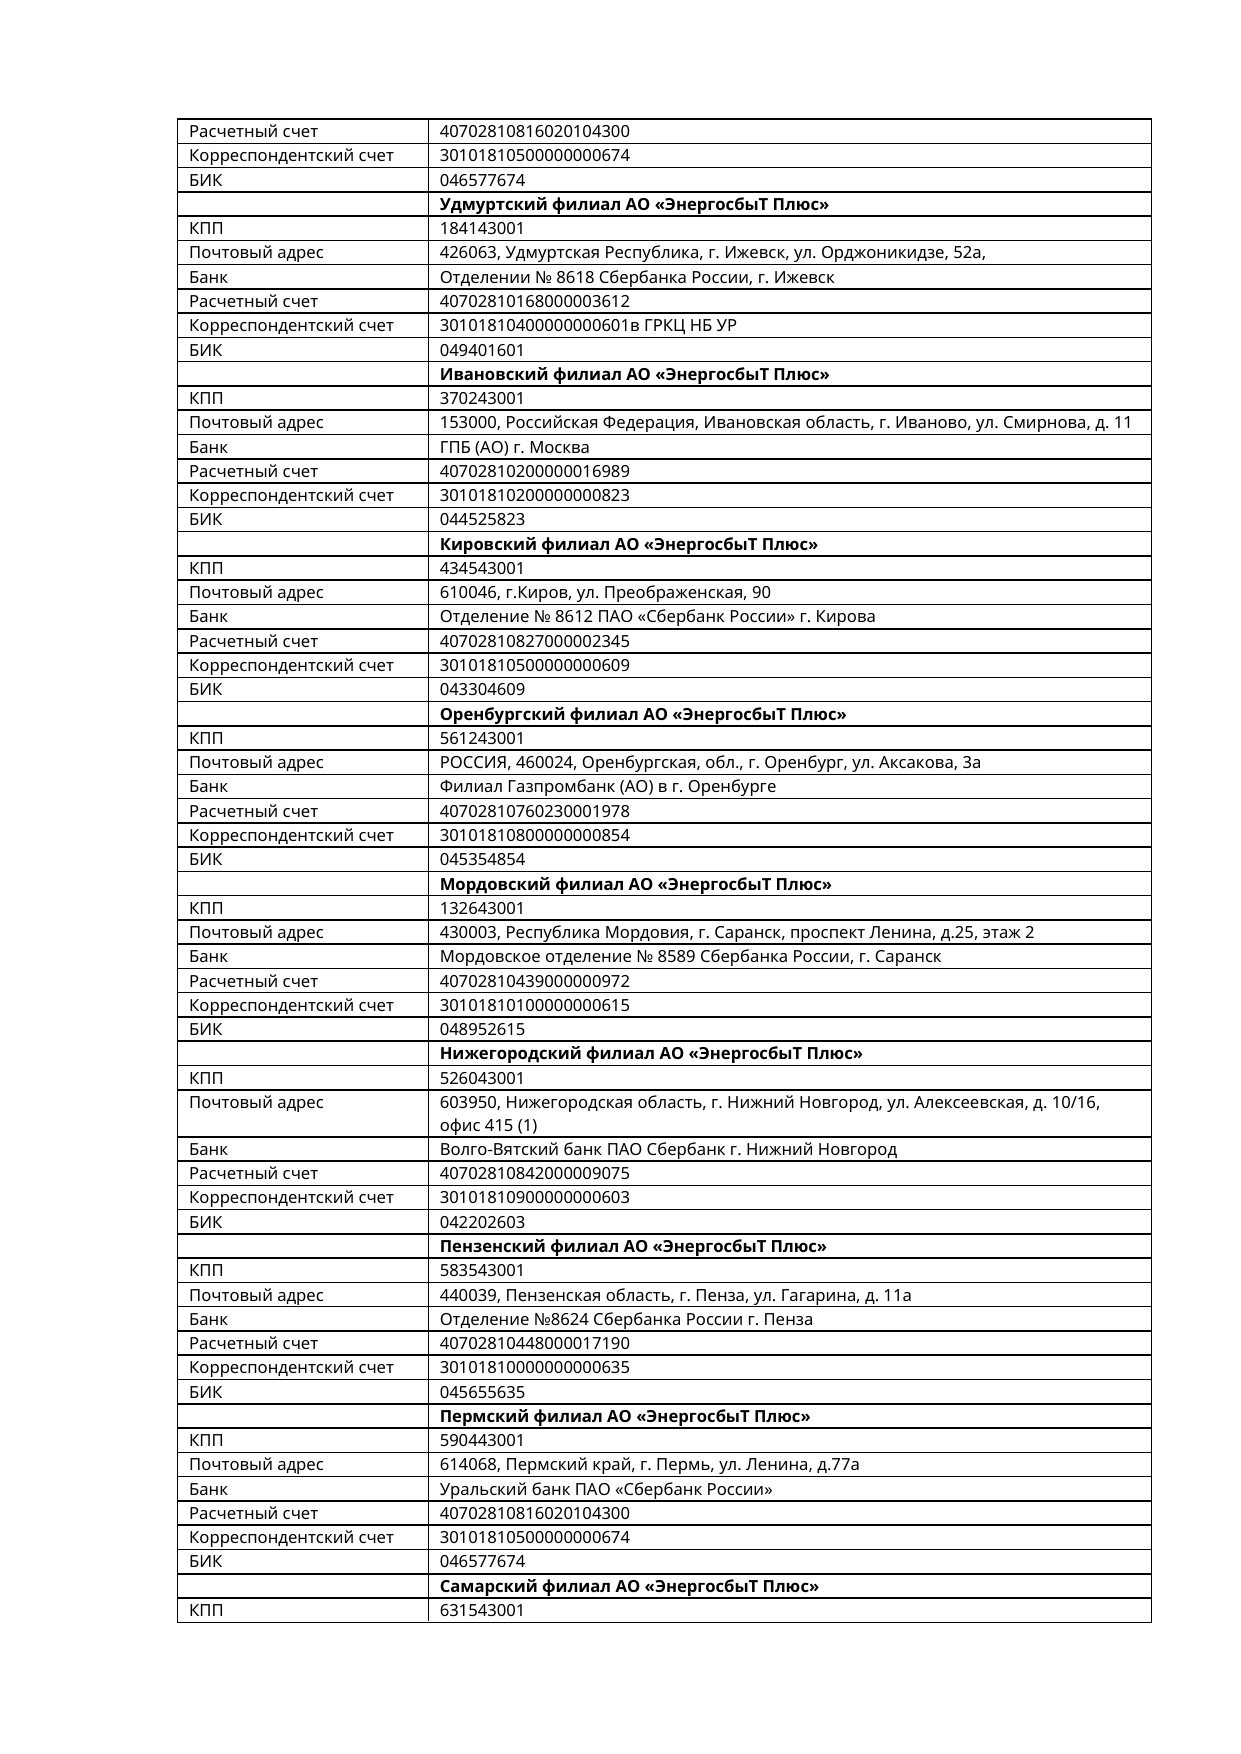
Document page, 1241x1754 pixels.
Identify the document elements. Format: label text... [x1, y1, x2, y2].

table_cell 30101810500000000674 [429, 1526, 1151, 1548]
table_cell 40702810816020104300 [429, 120, 1151, 142]
table_cell [178, 532, 428, 555]
table_cell Мордовский филиал АО «ЭнергосбыТ Плюс» [429, 872, 1151, 895]
table_cell Банк [178, 945, 428, 968]
table_cell Корреспондентский счет [178, 314, 428, 337]
table_cell Банк [178, 265, 428, 288]
table_cell 043304609 [429, 678, 1151, 701]
table_cell 184143001 [429, 217, 1151, 239]
table_cell [178, 1042, 428, 1065]
table_cell Отделение № 8612 ПАО «Сбербанк России» г. Кирова [429, 605, 1151, 628]
table_cell 049401601 [429, 338, 1151, 361]
table_cell Банк [178, 1477, 428, 1500]
table_cell Корреспондентский счет [178, 1356, 428, 1379]
table_cell КПП [178, 217, 428, 239]
table_cell 603950, Нижегородская область, г. Нижний Новгород, ул. Алексеевская, д. 10/16, офис 415 (1) [429, 1091, 1151, 1136]
table_cell РОССИЯ, 460024, Оренбургская, обл., г. Оренбург, ул. Аксакова, 3а [429, 751, 1151, 773]
table_cell 40702810816020104300 [429, 1502, 1151, 1524]
table_cell 440039, Пензенская область, г. Пенза, ул. Гагарина, д. 11а [429, 1283, 1151, 1306]
table_cell КПП [178, 1066, 428, 1089]
table_cell Расчетный счет [178, 630, 428, 652]
table_cell Кировский филиал АО «ЭнергосбыТ Плюс» [429, 532, 1151, 555]
table_cell Расчетный счет [178, 120, 428, 142]
table_cell Почтовый адрес [178, 751, 428, 773]
table_cell Расчетный счет [178, 1162, 428, 1184]
table_cell КПП [178, 557, 428, 579]
table_cell БИК [178, 848, 428, 871]
table_cell 30101810900000000603 [429, 1186, 1151, 1209]
table_cell 046577674 [429, 1550, 1151, 1573]
table_cell 610046, г.Киров, ул. Преображенская, 90 [429, 581, 1151, 603]
table_cell Самарский филиал АО «ЭнергосбыТ Плюс» [429, 1575, 1151, 1597]
table_cell Расчетный счет [178, 1502, 428, 1524]
table_cell 40702810760230001978 [429, 799, 1151, 822]
table_cell 30101810100000000615 [429, 993, 1151, 1016]
table_cell [178, 362, 428, 385]
table_cell Банк [178, 605, 428, 628]
table_cell Нижегородский филиал АО «ЭнергосбыТ Плюс» [429, 1042, 1151, 1065]
table_cell 044525823 [429, 508, 1151, 531]
table_cell КПП [178, 387, 428, 409]
table_cell [178, 702, 428, 725]
table_cell Удмуртский филиал АО «ЭнергосбыТ Плюс» [429, 193, 1151, 215]
table_cell [178, 1575, 428, 1597]
table_cell Корреспондентский счет [178, 144, 428, 167]
table_cell 153000, Российская Федерация, Ивановская область, г. Иваново, ул. Смирнова, д. 11 [429, 411, 1151, 434]
table_cell Почтовый адрес [178, 411, 428, 434]
table_cell 048952615 [429, 1018, 1151, 1040]
table_cell Корреспондентский счет [178, 484, 428, 506]
table_cell КПП [178, 1259, 428, 1282]
table_cell 042202603 [429, 1210, 1151, 1233]
table_cell 30101810800000000854 [429, 824, 1151, 846]
table_cell Оренбургский филиал АО «ЭнергосбыТ Плюс» [429, 702, 1151, 725]
table_cell 631543001 [429, 1599, 1151, 1621]
table_cell КПП [178, 727, 428, 749]
table_cell [178, 193, 428, 215]
table_cell Расчетный счет [178, 799, 428, 822]
table_cell 614068, Пермский край, г. Пермь, ул. Ленина, д.77а [429, 1453, 1151, 1476]
table_cell БИК [178, 678, 428, 701]
table_cell БИК [178, 338, 428, 361]
table_cell Уральский банк ПАО «Сбербанк России» [429, 1477, 1151, 1500]
table_cell 561243001 [429, 727, 1151, 749]
table_cell Расчетный счет [178, 460, 428, 482]
table_cell Пензенский филиал АО «ЭнергосбыТ Плюс» [429, 1235, 1151, 1257]
table_cell Корреспондентский счет [178, 824, 428, 846]
table_cell Почтовый адрес [178, 581, 428, 603]
table_cell Почтовый адрес [178, 1453, 428, 1476]
table_cell ГПБ (АО) г. Москва [429, 435, 1151, 458]
table_cell КПП [178, 1429, 428, 1451]
table_cell Пермский филиал АО «ЭнергосбыТ Плюс» [429, 1405, 1151, 1427]
table_cell 434543001 [429, 557, 1151, 579]
table_cell 526043001 [429, 1066, 1151, 1089]
table_cell Банк [178, 775, 428, 798]
table_cell 426063, Удмуртская Республика, г. Ижевск, ул. Орджоникидзе, 52а, [429, 241, 1151, 264]
table_cell 045354854 [429, 848, 1151, 871]
table_cell 045655635 [429, 1380, 1151, 1403]
table_cell 430003, Республика Мордовия, г. Саранск, проспект Ленина, д.25, этаж 2 [429, 921, 1151, 943]
table_cell Почтовый адрес [178, 1283, 428, 1306]
table_cell 40702810827000002345 [429, 630, 1151, 652]
table_cell БИК [178, 168, 428, 191]
table_cell Волго-Вятский банк ПАО Сбербанк г. Нижний Новгород [429, 1138, 1151, 1160]
table_cell Ивановский филиал АО «ЭнергосбыТ Плюс» [429, 362, 1151, 385]
table_cell 370243001 [429, 387, 1151, 409]
table_cell 590443001 [429, 1429, 1151, 1451]
table_cell Отделении № 8618 Сбербанка России, г. Ижевск [429, 265, 1151, 288]
table_cell Расчетный счет [178, 290, 428, 312]
table_cell БИК [178, 1210, 428, 1233]
table_cell Почтовый адрес [178, 241, 428, 264]
table_cell Корреспондентский счет [178, 1526, 428, 1548]
table_cell 046577674 [429, 168, 1151, 191]
table_cell Мордовское отделение № 8589 Сбербанка России, г. Саранск [429, 945, 1151, 968]
table_cell 30101810500000000674 [429, 144, 1151, 167]
table_cell Расчетный счет [178, 969, 428, 992]
table_cell 40702810200000016989 [429, 460, 1151, 482]
table_cell КПП [178, 1599, 428, 1621]
table_cell 583543001 [429, 1259, 1151, 1282]
table_cell Банк [178, 1307, 428, 1330]
table_cell [178, 1405, 428, 1427]
table_cell Корреспондентский счет [178, 654, 428, 676]
table_cell 30101810200000000823 [429, 484, 1151, 506]
table_cell [178, 1235, 428, 1257]
table_cell БИК [178, 1550, 428, 1573]
table_cell БИК [178, 1380, 428, 1403]
table_cell БИК [178, 508, 428, 531]
table_cell Почтовый адрес [178, 1091, 428, 1136]
table_cell КПП [178, 896, 428, 919]
table_cell Корреспондентский счет [178, 993, 428, 1016]
table_cell 40702810168000003612 [429, 290, 1151, 312]
table_cell 30101810500000000609 [429, 654, 1151, 676]
table_cell Банк [178, 1138, 428, 1160]
table_cell 132643001 [429, 896, 1151, 919]
table_cell 30101810400000000601в ГРКЦ НБ УР [429, 314, 1151, 337]
table_cell Отделение №8624 Сбербанка России г. Пенза [429, 1307, 1151, 1330]
table_cell БИК [178, 1018, 428, 1040]
table_cell Банк [178, 435, 428, 458]
table_cell 40702810448000017190 [429, 1332, 1151, 1354]
table_cell Корреспондентский счет [178, 1186, 428, 1209]
table_cell 30101810000000000635 [429, 1356, 1151, 1379]
table_cell 40702810842000009075 [429, 1162, 1151, 1184]
table_cell Расчетный счет [178, 1332, 428, 1354]
table_cell 40702810439000000972 [429, 969, 1151, 992]
table_cell [178, 872, 428, 895]
table_cell Филиал Газпромбанк (АО) в г. Оренбурге [429, 775, 1151, 798]
table_cell Почтовый адрес [178, 921, 428, 943]
